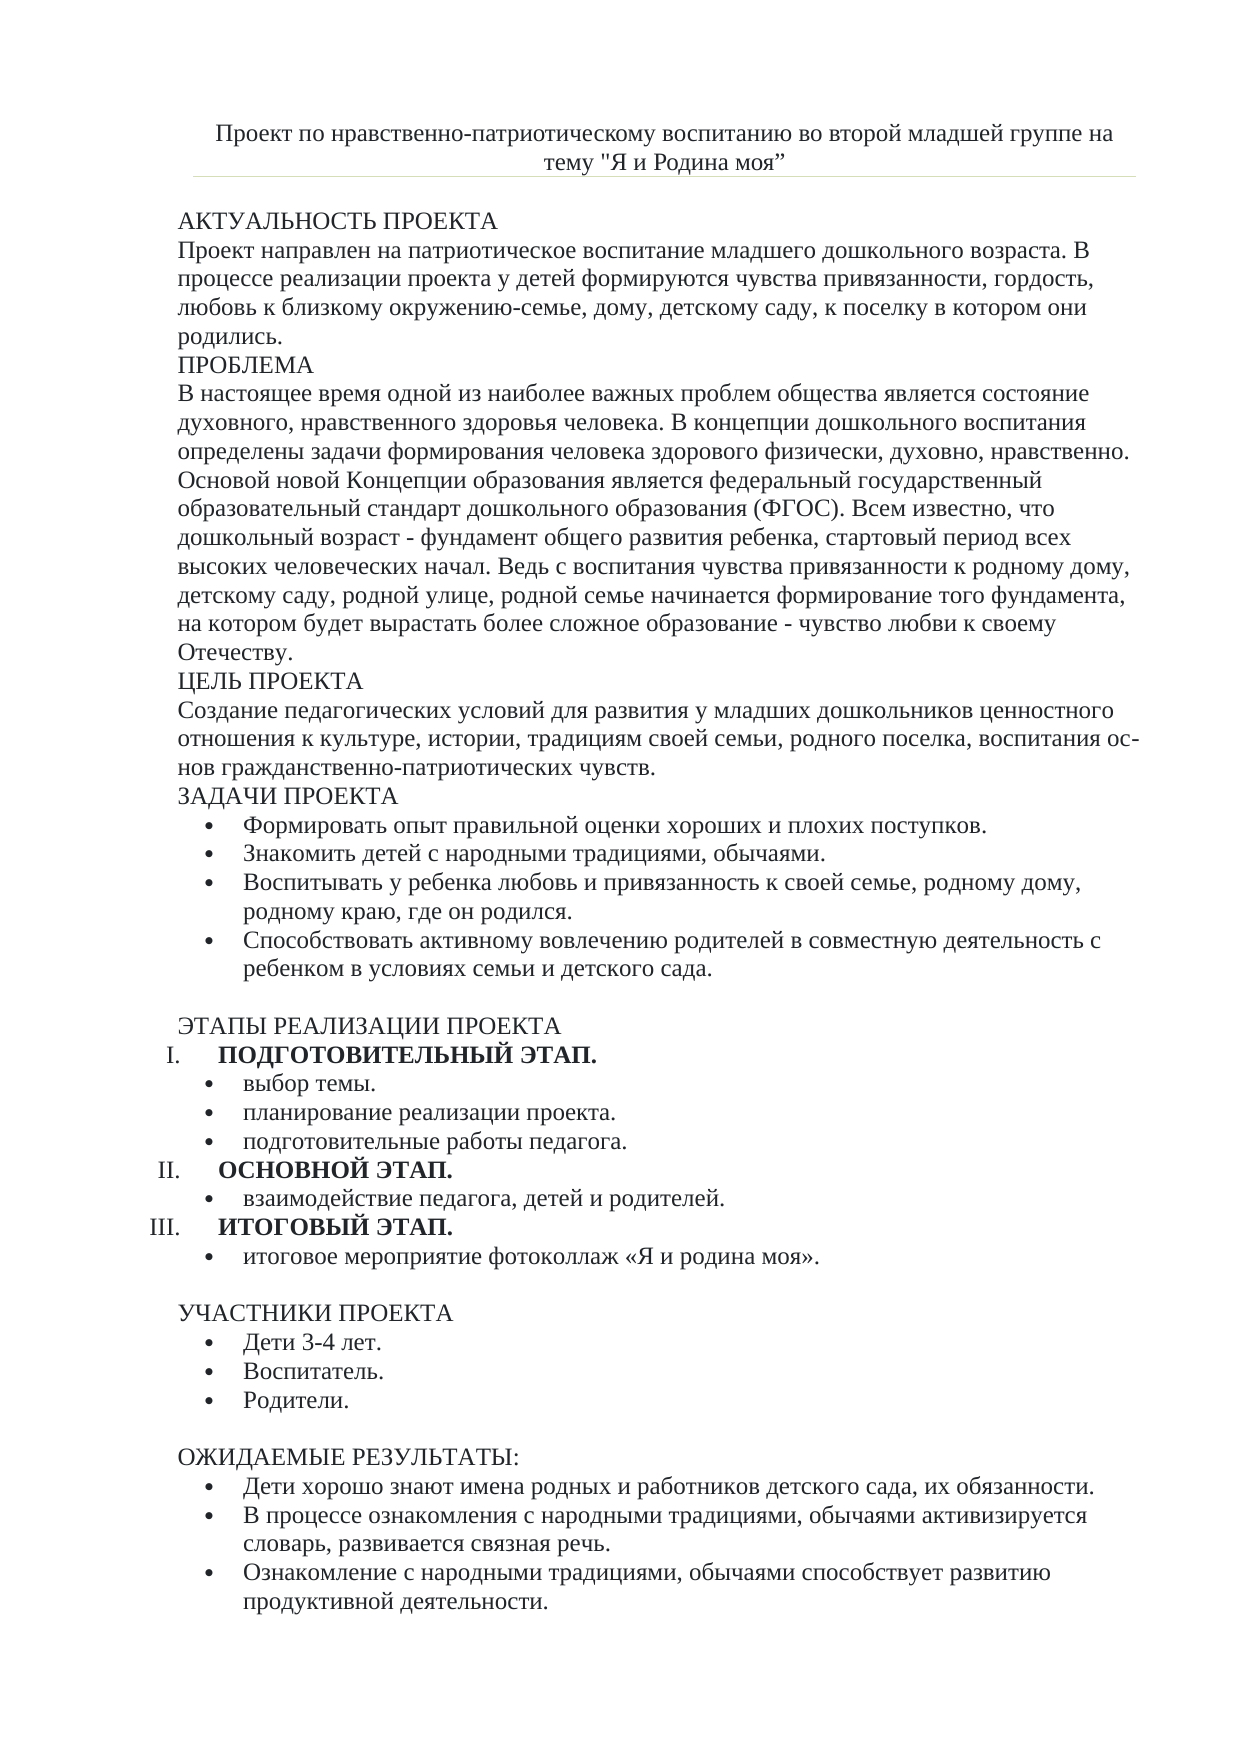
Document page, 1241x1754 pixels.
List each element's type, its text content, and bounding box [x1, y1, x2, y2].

list выбор темы. [205, 1068, 1152, 1097]
list Формировать опыт правильной оценки хороших и плохих поступков. [205, 810, 1152, 838]
list Дети 3-4 лет. [205, 1327, 1152, 1356]
text УЧАСТНИКИ ПРОЕКТА [177, 1298, 1152, 1327]
list планирование реализации проекта. [205, 1097, 1152, 1126]
text Проект по нравственно-патриотическому воспитанию во второй младшей группе на тему "Я и Родина моя” [193, 118, 1136, 176]
list ОСНОВНОЙ ЭТАП. [180, 1155, 1152, 1183]
text Создание педагогических условий для развития у младших дошкольников ценностного отношения к культуре, истории, традициям своей семьи, родного поселка, воспитания основ гражданственно-патриотических чувств. [177, 695, 1152, 781]
list Родители. [205, 1385, 1152, 1413]
text ЗАДАЧИ ПРОЕКТА [177, 781, 1152, 810]
text Проект направлен на патриотическое воспитание младшего дошкольного возраста. В процессе реализации проекта у детей формируются чувства привязанности, гордость, любовь к близкому окружению-семье, дому, детскому саду, к поселку в котором они родились. [177, 235, 1152, 350]
list Ознакомление с народными традициями, обычаями способствует развитию продуктивной деятельности. [205, 1557, 1152, 1615]
text АКТУАЛЬНОСТЬ ПРОЕКТА [177, 206, 1152, 235]
list ПОДГОТОВИТЕЛЬНЫЙ ЭТАП. [180, 1040, 1152, 1068]
list взаимодействие педагога, детей и родителей. [205, 1183, 1152, 1212]
text ЦЕЛЬ ПРОЕКТА [177, 666, 1152, 695]
list В процессе ознакомления с народными традициями, обычаями активизируется словарь, развивается связная речь. [205, 1500, 1152, 1557]
list Воспитатель. [205, 1356, 1152, 1385]
list Способствовать активному вовлечению родителей в совместную деятельность с ребенком в условиях семьи и детского сада. [205, 925, 1152, 982]
list Воспитывать у ребенка любовь и привязанность к своей семье, родному дому, родному краю, где он родился. [205, 867, 1152, 925]
list подготовительные работы педагога. [205, 1126, 1152, 1155]
list Дети хорошо знают имена родных и работников детского сада, их обязанности. [205, 1471, 1152, 1500]
text В настоящее время одной из наиболее важных проблем общества является состояние духовного, нравственного здоровья человека. В концепции дошкольного воспитания определены задачи формирования человека здорового физически, духовно, нравственно. Основой новой Концепции образования является федеральный государственный образовательный стандарт дошкольного образования (ФГОС). Всем известно, что дошкольный возраст - фундамент общего развития ребенка, стартовый период всех высоких человеческих начал. Ведь с воспитания чувства привязанности к родному дому, детскому саду, родной улице, родной семье начинается формирование того фундамента, на котором будет вырастать более сложное образование - чувство любви к своему Отечеству. [177, 378, 1152, 666]
list ИТОГОВЫЙ ЭТАП. [180, 1212, 1152, 1241]
text ОЖИДАЕМЫЕ РЕЗУЛЬТАТЫ: [177, 1442, 1152, 1471]
list Знакомить детей с народными традициями, обычаями. [205, 838, 1152, 867]
text ЭТАПЫ РЕАЛИЗАЦИИ ПРОЕКТА [177, 1011, 1152, 1040]
text ПРОБЛЕМА [177, 350, 1152, 378]
list итоговое мероприятие фотоколлаж «Я и родина моя». [205, 1241, 1152, 1270]
